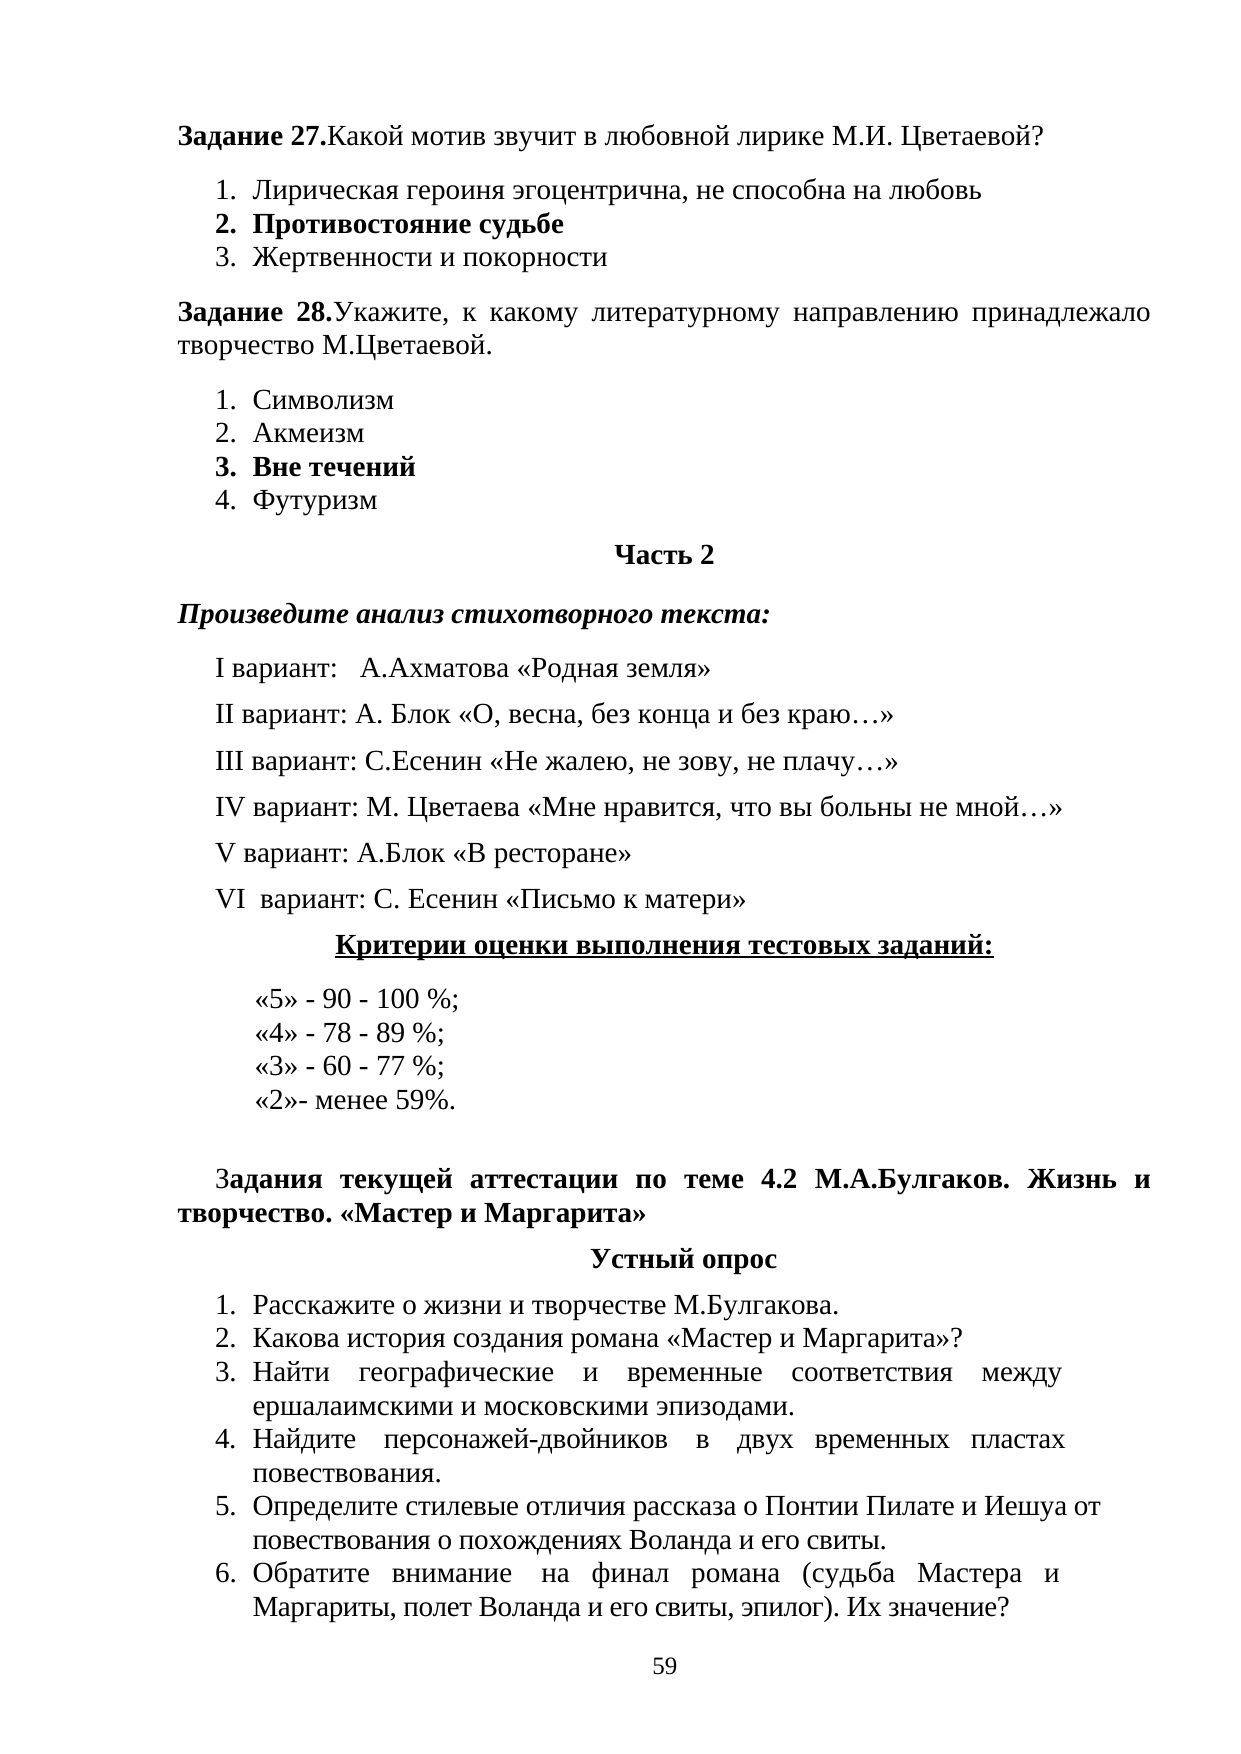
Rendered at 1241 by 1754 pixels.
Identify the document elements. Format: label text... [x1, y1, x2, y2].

text IV вариант: М. Цветаева «Мне нравится, что вы больны не мной…» [177, 789, 1152, 822]
text Задания текущей аттестации по теме 4.2 М.А.Булгаков. Жизнь и творчество. «Мастер и Маргарита» [177, 1161, 1152, 1228]
list Жертвенности и покорности [215, 239, 1152, 273]
list Лирическая героиня эгоцентрична, не способна на любовь [215, 172, 1152, 206]
text Часть 2 [177, 537, 1152, 570]
list Расскажите о жизни и творчестве М.Булгакова. [215, 1287, 1152, 1321]
list Обратите внимание на финал романа (судьба Мастера и Маргариты, полет Воланда и его свиты, эпилог). Их значение? [215, 1555, 1152, 1622]
text I вариант: А.Ахматова «Родная земля» [177, 651, 1152, 684]
list Найти географические и временные соответствия между ершалаимскими и московскими эпизодами. [215, 1354, 1152, 1421]
text «4» - 78 - 89 %; [179, 1015, 1152, 1048]
text Задание 28.Укажите, к какому литературному направлению принадлежало творчество М.Цветаевой. [177, 294, 1152, 361]
list Противостояние судьбе [215, 206, 1152, 239]
text Устный опрос [177, 1241, 1152, 1274]
text Критерии оценки выполнения тестовых заданий: [177, 927, 1152, 960]
text «3» - 60 - 77 %; [179, 1048, 1152, 1082]
text V вариант: А.Блок «В ресторане» [177, 835, 1152, 868]
list Футуризм [215, 482, 1152, 516]
list Акмеизм [215, 415, 1152, 449]
list Символизм [215, 382, 1152, 415]
list Найдите персонажей-двойников в двух временных пластах повествования. [215, 1421, 1152, 1488]
text II вариант: А. Блок «О, весна, без конца и без краю…» [177, 697, 1152, 730]
list Определите стилевые отличия рассказа о Понтии Пилате и Иешуа от повествования о похождениях Воланда и его свиты. [215, 1488, 1152, 1555]
text «5» - 90 - 100 %; [179, 981, 1152, 1015]
text Задание 27.Какой мотив звучит в любовной лирике М.И. Цветаевой? [177, 118, 1152, 152]
list Вне течений [215, 449, 1152, 482]
list Какова история создания романа «Мастер и Маргарита»? [215, 1321, 1152, 1354]
text III вариант: С.Есенин «Не жалею, не зову, не плачу…» [177, 743, 1152, 776]
text «2»- менее 59%. [179, 1082, 1152, 1115]
text Произведите анализ стихотворного текста: [177, 596, 1152, 630]
text VI вариант: С. Есенин «Письмо к матери» [177, 881, 1152, 914]
